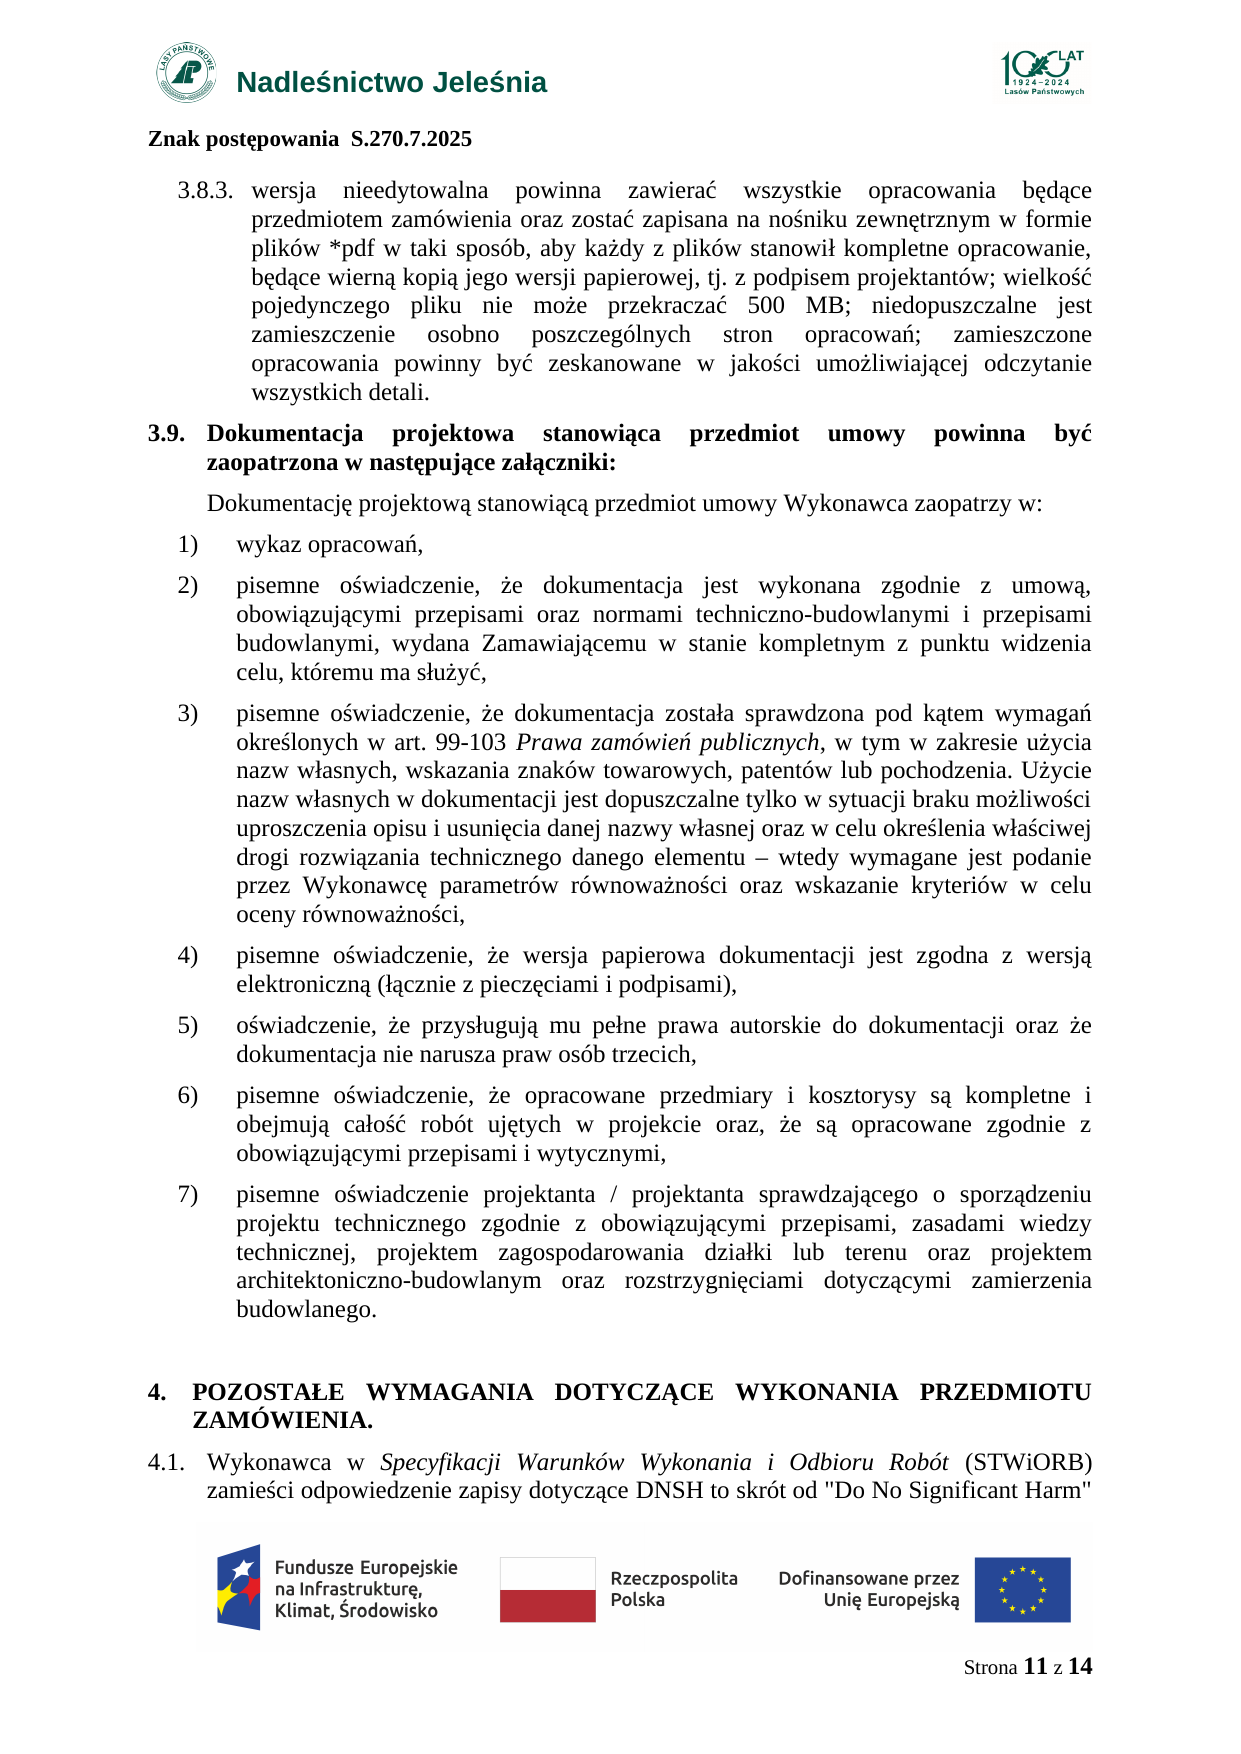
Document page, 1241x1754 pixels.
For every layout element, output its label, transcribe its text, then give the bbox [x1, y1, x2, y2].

text 1) wykaz opracowań, [177, 529, 1093, 558]
text 4) pisemne oświadczenie, że wersja papierowa dokumentacji jest zgodna z wersją elektroniczną (łącznie z pieczęciami i podpisami), [177, 940, 1093, 998]
text 4. POZOSTAŁE WYMAGANIA DOTYCZĄCE WYKONANIA PRZEDMIOTU ZAMÓWIENIA. [148, 1377, 1093, 1434]
text 3) pisemne oświadczenie, że dokumentacja została sprawdzona pod kątem wymagań określonych w art. 99-103 Prawa zamówień publicznych, w tym w zakresie użycia nazw własnych, wskazania znaków towarowych, patentów lub pochodzenia. Użycie nazw własnych w dokumentacji jest dopuszczalne tylko w sytuacji braku możliwości uproszczenia opisu i usunięcia danej nazwy własnej oraz w celu określenia właściwej drogi rozwiązania technicznego danego elementu – wtedy wymagane jest podanie przez Wykonawcę parametrów równoważności oraz wskazanie kryteriów w celu oceny równoważności, [177, 698, 1093, 928]
text 5) oświadczenie, że przysługują mu pełne prawa autorskie do dokumentacji oraz że dokumentacja nie narusza praw osób trzecich, [177, 1010, 1093, 1068]
text 3.8.3. wersja nieedytowalna powinna zawierać wszystkie opracowania będące przedmiotem zamówienia oraz zostać zapisana na nośniku zewnętrznym w formie plików *pdf w taki sposób, aby każdy z plików stanowił kompletne opracowanie, będące wierną kopią jego wersji papierowej, tj. z podpisem projektantów; wielkość pojedynczego pliku nie może przekraczać 500 MB; niedopuszczalne jest zamieszczenie osobno poszczególnych stron opracowań; zamieszczone opracowania powinny być zeskanowane w jakości umożliwiającej odczytanie wszystkich detali. [177, 175, 1093, 405]
text 3.9. Dokumentacja projektowa stanowiąca przedmiot umowy powinna być zaopatrzona w następujące załączniki: [148, 418, 1093, 475]
text 2) pisemne oświadczenie, że dokumentacja jest wykonana zgodnie z umową, obowiązującymi przepisami oraz normami techniczno-budowlanymi i przepisami budowlanymi, wydana Zamawiającemu w stanie kompletnym z punktu widzenia celu, któremu ma służyć, [177, 570, 1093, 685]
text Dokumentację projektową stanowiącą przedmiot umowy Wykonawca zaopatrzy w: [207, 488, 1093, 517]
text 6) pisemne oświadczenie, że opracowane przedmiary i kosztorysy są kompletne i obejmują całość robót ujętych w projekcie oraz, że są opracowane zgodnie z obowiązującymi przepisami i wytycznymi, [177, 1080, 1093, 1167]
picture [992, 42, 1092, 104]
text 7) pisemne oświadczenie projektanta / projektanta sprawdzającego o sporządzeniu projektu technicznego zgodnie z obowiązującymi przepisami, zasadami wiedzy technicznej, projektem zagospodarowania działki lub terenu oraz projektem architektoniczno-budowlanym oraz rozstrzygnięciami dotyczącymi zamierzenia budowlanego. [177, 1179, 1093, 1323]
picture [196, 1522, 1093, 1652]
